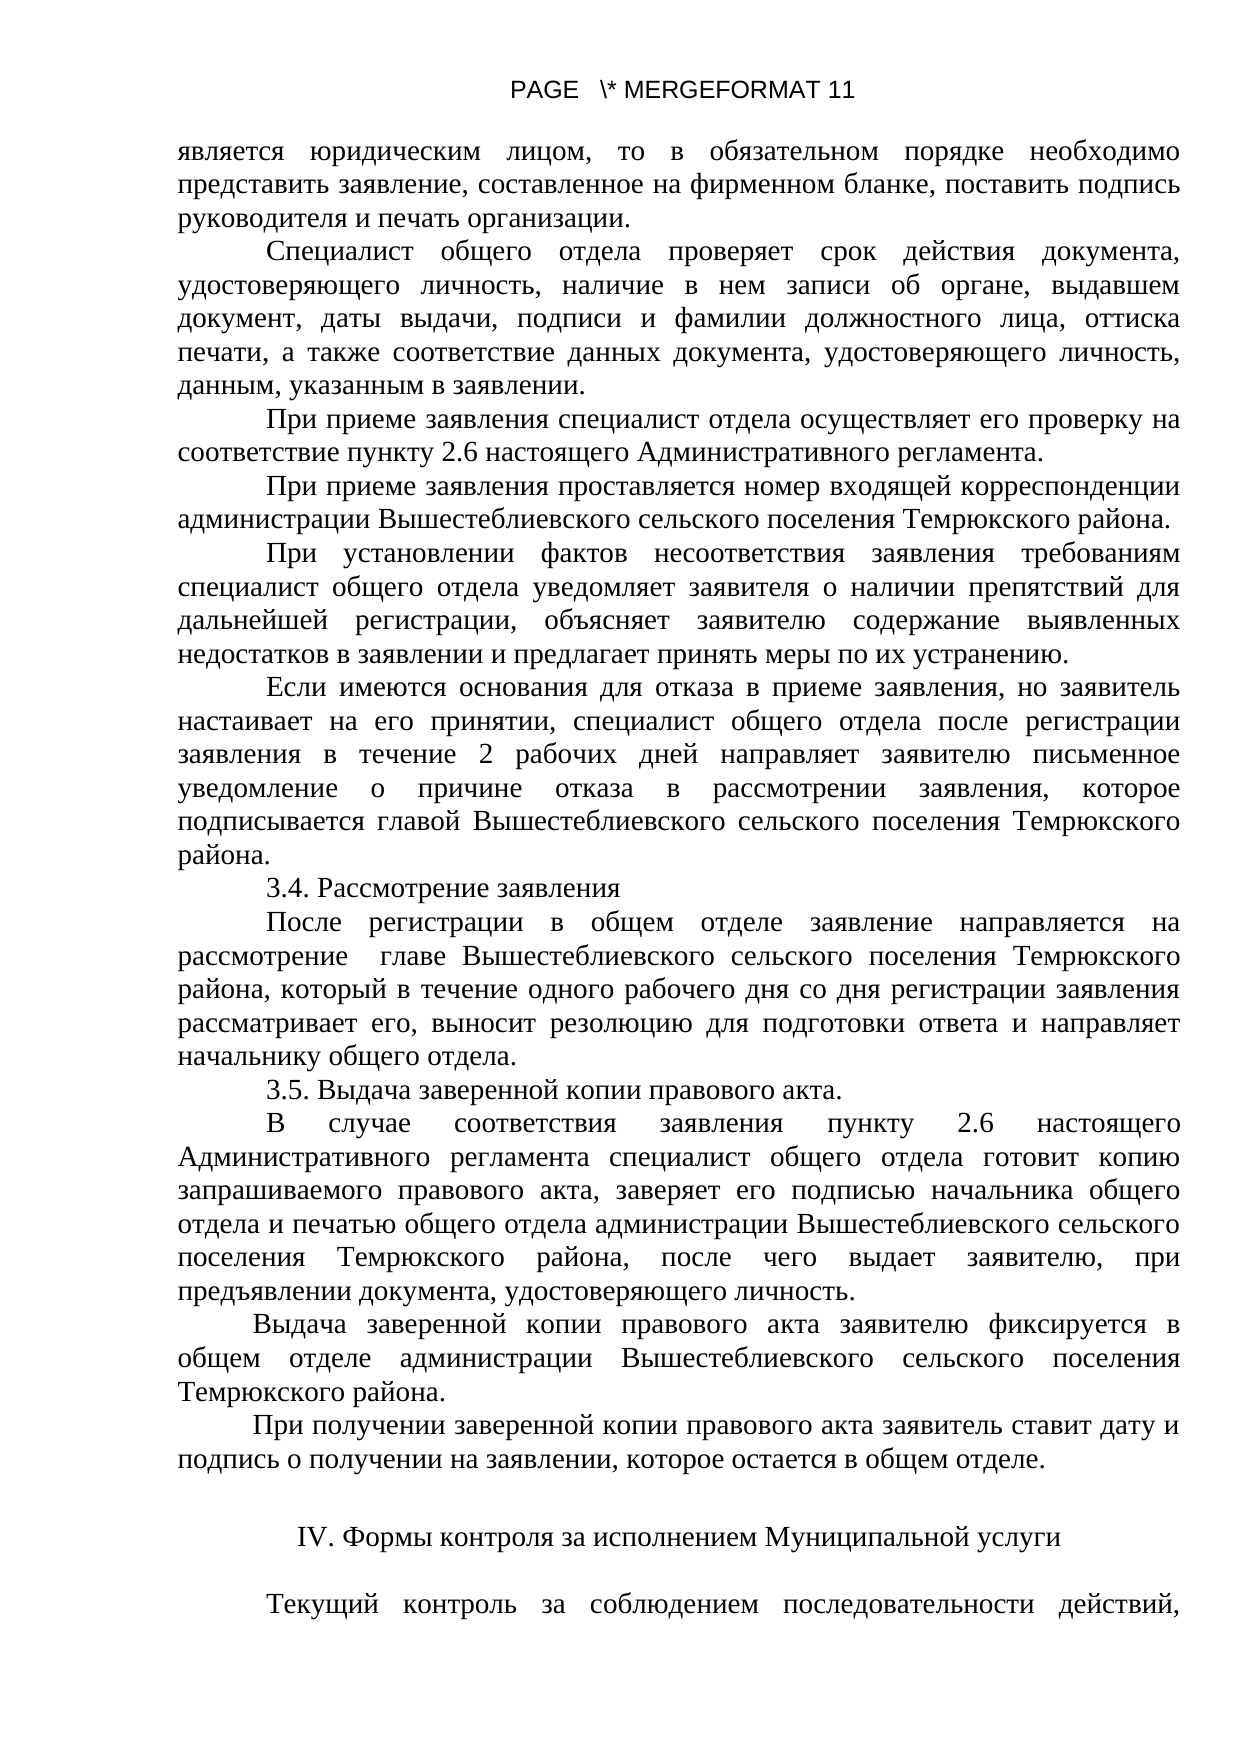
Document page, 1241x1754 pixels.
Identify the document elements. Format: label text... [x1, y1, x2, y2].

text При приеме заявления специалист отдела осуществляет его проверку на соответствие пункту 2.6 настоящего Административного регламента. [177, 401, 1181, 468]
text При установлении фактов несоответствия заявления требованиям специалист общего отдела уведомляет заявителя о наличии препятствий для дальнейшей регистрации, объясняет заявителю содержание выявленных недостатков в заявлении и предлагает принять меры по их устранению. [177, 535, 1181, 669]
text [177, 133, 1181, 233]
text Специалист общего отдела проверяет срок действия документа, удостоверяющего личность, наличие в нем записи об органе, выдавшем документ, даты выдачи, подписи и фамилии должностного лица, оттиска печати, а также соответствие данных документа, удостоверяющего личность, данным, указанным в заявлении. [177, 233, 1181, 401]
text При приеме заявления проставляется номер входящей корреспонденции администрации Вышестеблиевского сельского поселения Темрюкского района. [177, 468, 1181, 535]
text После регистрации в общем отделе заявление направляется на рассмотрение главе Вышестеблиевского сельского поселения Темрюкского района, который в течение одного рабочего дня со дня регистрации заявления рассматривает его, выносит резолюцию для подготовки ответа и направляет начальнику общего отдела. [177, 904, 1181, 1072]
text При получении заверенной копии правового акта заявитель ставит дату и подпись о получении на заявлении, которое остается в общем отделе. [177, 1407, 1181, 1474]
text Если имеются основания для отказа в приеме заявления, но заявитель настаивает на его принятии, специалист общего отдела после регистрации заявления в течение 2 рабочих дней направляет заявителю письменное уведомление о причине отказа в рассмотрении заявления, которое подписывается главой Вышестеблиевского сельского поселения Темрюкского района. [177, 669, 1181, 871]
subtitle IV. Формы контроля за исполнением Муниципальной услуги [177, 1519, 1181, 1553]
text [177, 1586, 1181, 1620]
text В случае соответствия заявления пункту 2.6 настоящего Административного регламента специалист общего отдела готовит копию запрашиваемого правового акта, заверяет его подписью начальника общего отдела и печатью общего отдела администрации Вышестеблиевского сельского поселения Темрюкского района, после чего выдает заявителю, при предъявлении документа, удостоверяющего личность. [177, 1105, 1181, 1307]
text Выдача заверенной копии правового акта заявителю фиксируется в общем отделе администрации Вышестеблиевского сельского поселения Темрюкского района. [177, 1307, 1181, 1407]
text 3.5. Выдача заверенной копии правового акта. [177, 1072, 1181, 1105]
text 3.4. Рассмотрение заявления [177, 871, 1181, 904]
